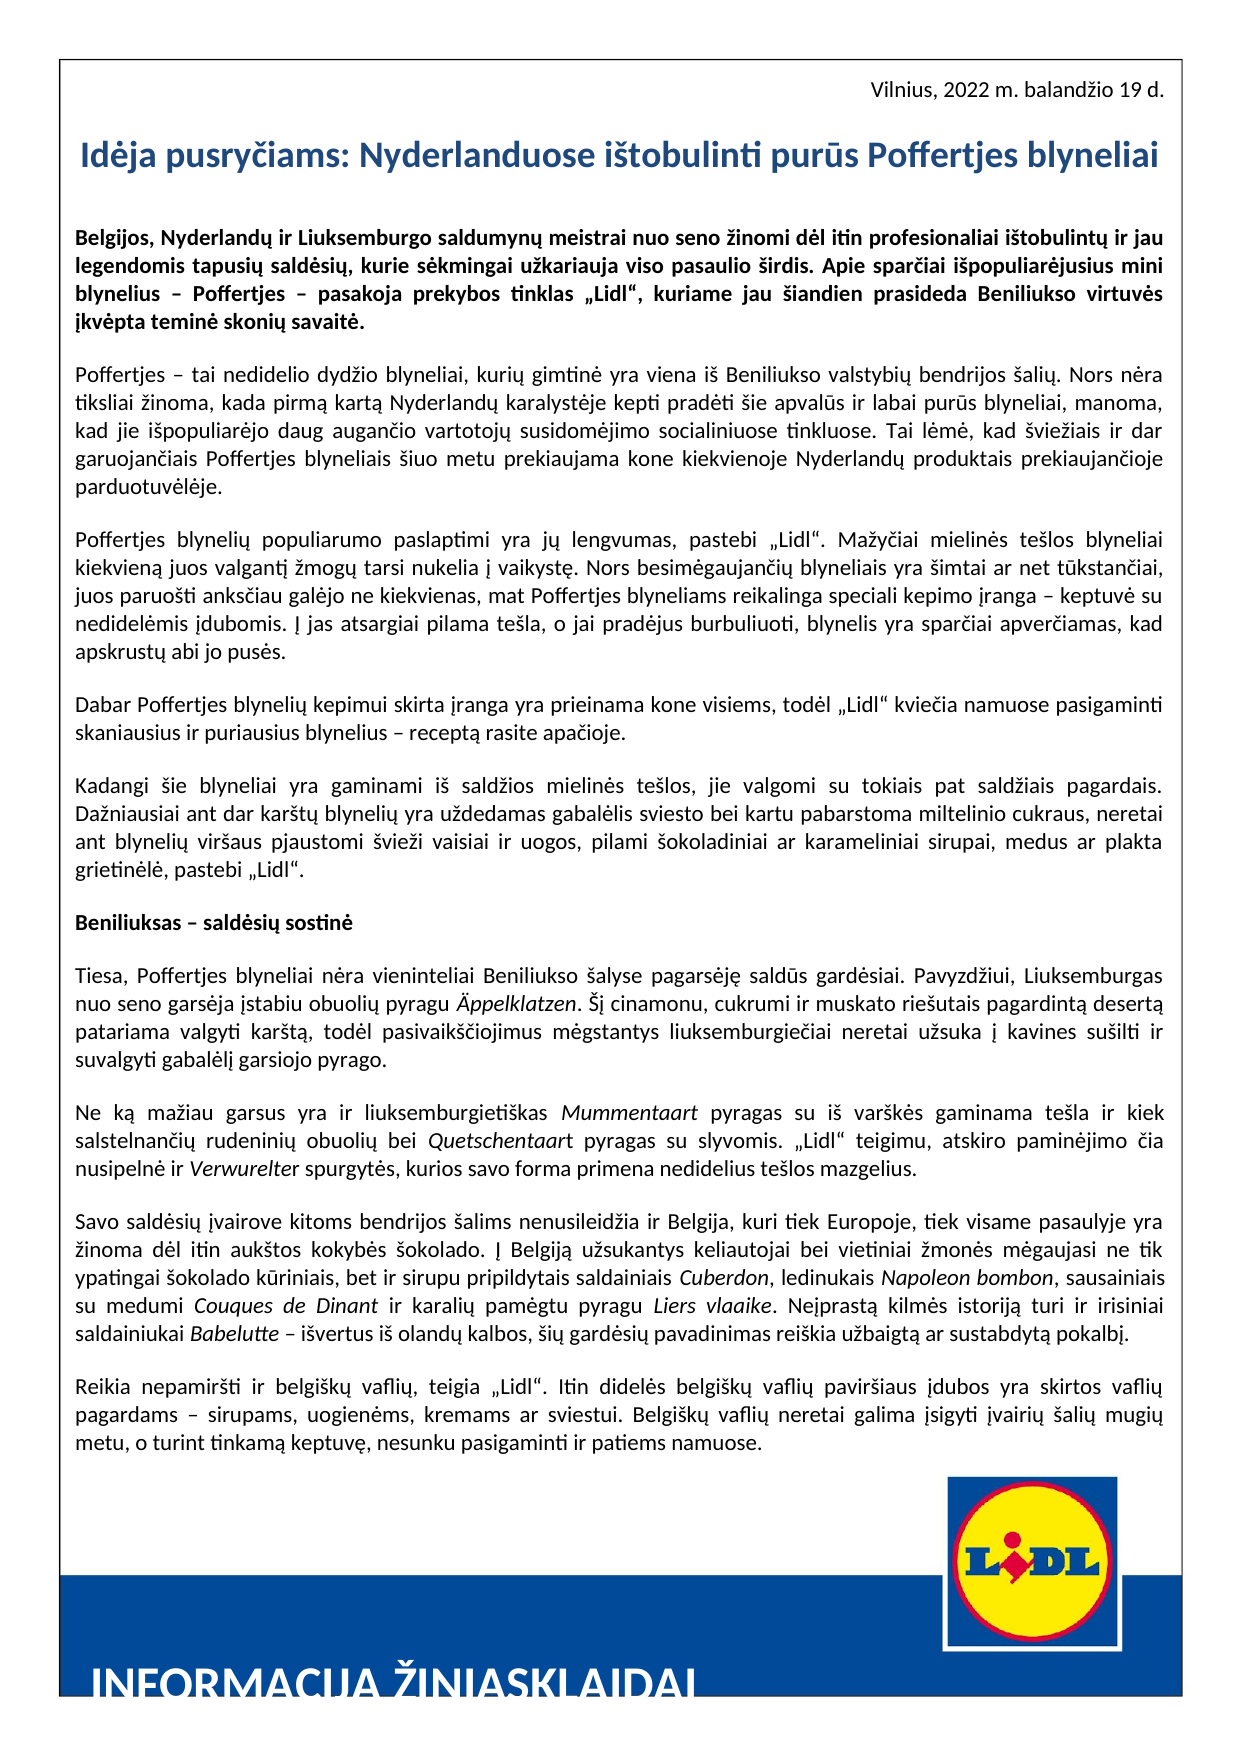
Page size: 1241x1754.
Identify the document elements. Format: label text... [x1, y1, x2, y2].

text Poffertjes blynelių populiarumo paslaptimi yra jų lengvumas, pastebi „Lidl“. Mažyčiai mielinės tešlos blyneliai kiekvieną juos valgantį žmogų tarsi nukelia į vaikystę. Nors besimėgaujančių blyneliais yra šimtai ar net tūkstančiai, juos paruošti anksčiau galėjo ne kiekvienas, mat Poffertjes blyneliams reikalinga speciali kepimo įranga – keptuvė su nedidelėmis įdubomis. Į jas atsargiai pilama tešla, o jai pradėjus burbuliuoti, blynelis yra sparčiai apverčiamas, kad apskrustų abi jo pusės. [75, 525, 1165, 665]
text Reikia nepamiršti ir belgiškų vaflių, teigia „Lidl“. Itin didelės belgiškų vaflių paviršiaus įdubos yra skirtos vaflių pagardams – sirupams, uogienėms, kremams ar sviestui. Belgiškų vaflių neretai galima įsigyti įvairių šalių mugių metu, o turint tinkamą keptuvę, nesunku pasigaminti ir patiems namuose. [75, 1372, 1165, 1456]
text Beniliuksas – saldėsių sostinė [75, 908, 1165, 936]
text Tiesa, Poffertjes blyneliai nėra vieninteliai Beniliukso šalyse pagarsėję saldūs gardėsiai. Pavyzdžiui, Liuksemburgas nuo seno garsėja įstabiu obuolių pyragu Äppelklatzen. Šį cinamonu, cukrumi ir muskato riešutais pagardintą desertą patariama valgyti karštą, todėl pasivaikščiojimus mėgstantys liuksemburgiečiai neretai užsuka į kavines sušilti ir suvalgyti gabalėlį garsiojo pyrago. [75, 961, 1165, 1073]
text Ne ką mažiau garsus yra ir liuksemburgietiškas Mummentaart pyragas su iš varškės gaminama tešla ir kiek salstelnančių rudeninių obuolių bei Quetschentaart pyragas su slyvomis. „Lidl“ teigimu, atskiro paminėjimo čia nusipelnė ir Verwurelter spurgytės, kurios savo forma primena nedidelius tešlos mazgelius. [75, 1098, 1165, 1182]
text Kadangi šie blyneliai yra gaminami iš saldžios mielinės tešlos, jie valgomi su tokiais pat saldžiais pagardais. Dažniausiai ant dar karštų blynelių yra uždedamas gabalėlis sviesto bei kartu pabarstoma miltelinio cukraus, neretai ant blynelių viršaus pjaustomi švieži vaisiai ir uogos, pilami šokoladiniai ar karameliniai sirupai, medus ar plakta grietinėlė, pastebi „Lidl“. [75, 771, 1165, 883]
picture [0, 0, 1241, 1754]
text Savo saldėsių įvairove kitoms bendrijos šalims nenusileidžia ir Belgija, kuri tiek Europoje, tiek visame pasaulyje yra žinoma dėl itin aukštos kokybės šokolado. Į Belgiją užsukantys keliautojai bei vietiniai žmonės mėgaujasi ne tik ypatingai šokolado kūriniais, bet ir sirupu pripildytais saldainiais Cuberdon, ledinukais Napoleon bombon, sausainiais su medumi Couques de Dinant ir karalių pamėgtu pyragu Liers vlaaike. Neįprastą kilmės istoriją turi ir irisiniai saldainiukai Babelutte – išvertus iš olandų kalbos, šių gardėsių pavadinimas reiškia užbaigtą ar sustabdytą pokalbį. [75, 1207, 1165, 1347]
text Belgijos, Nyderlandų ir Liuksemburgo saldumynų meistrai nuo seno žinomi dėl itin profesionaliai ištobulintų ir jau legendomis tapusių saldėsių, kurie sėkmingai užkariauja viso pasaulio širdis. Apie sparčiai išpopuliarėjusius mini blynelius – Poffertjes – pasakoja prekybos tinklas „Lidl“, kuriame jau šiandien prasideda Beniliukso virtuvės įkvėpta teminė skonių savaitė. [75, 223, 1165, 335]
text Vilnius, 2022 m. balandžio 19 d. [75, 75, 1165, 103]
text Dabar Poffertjes blynelių kepimui skirta įranga yra prieinama kone visiems, todėl „Lidl“ kviečia namuose pasigaminti skaniausius ir puriausius blynelius – receptą rasite apačioje. [75, 690, 1165, 746]
text Idėja pusryčiams: Nyderlanduose ištobulinti purūs Poffertjes blyneliai [75, 131, 1165, 177]
text Poffertjes – tai nedidelio dydžio blyneliai, kurių gimtinė yra viena iš Beniliukso valstybių bendrijos šalių. Nors nėra tiksliai žinoma, kada pirmą kartą Nyderlandų karalystėje kepti pradėti šie apvalūs ir labai purūs blyneliai, manoma, kad jie išpopuliarėjo daug augančio vartotojų susidomėjimo socialiniuose tinkluose. Tai lėmė, kad šviežiais ir dar garuojančiais Poffertjes blyneliais šiuo metu prekiaujama kone kiekvienoje Nyderlandų produktais prekiaujančioje parduotuvėlėje. [75, 360, 1165, 500]
